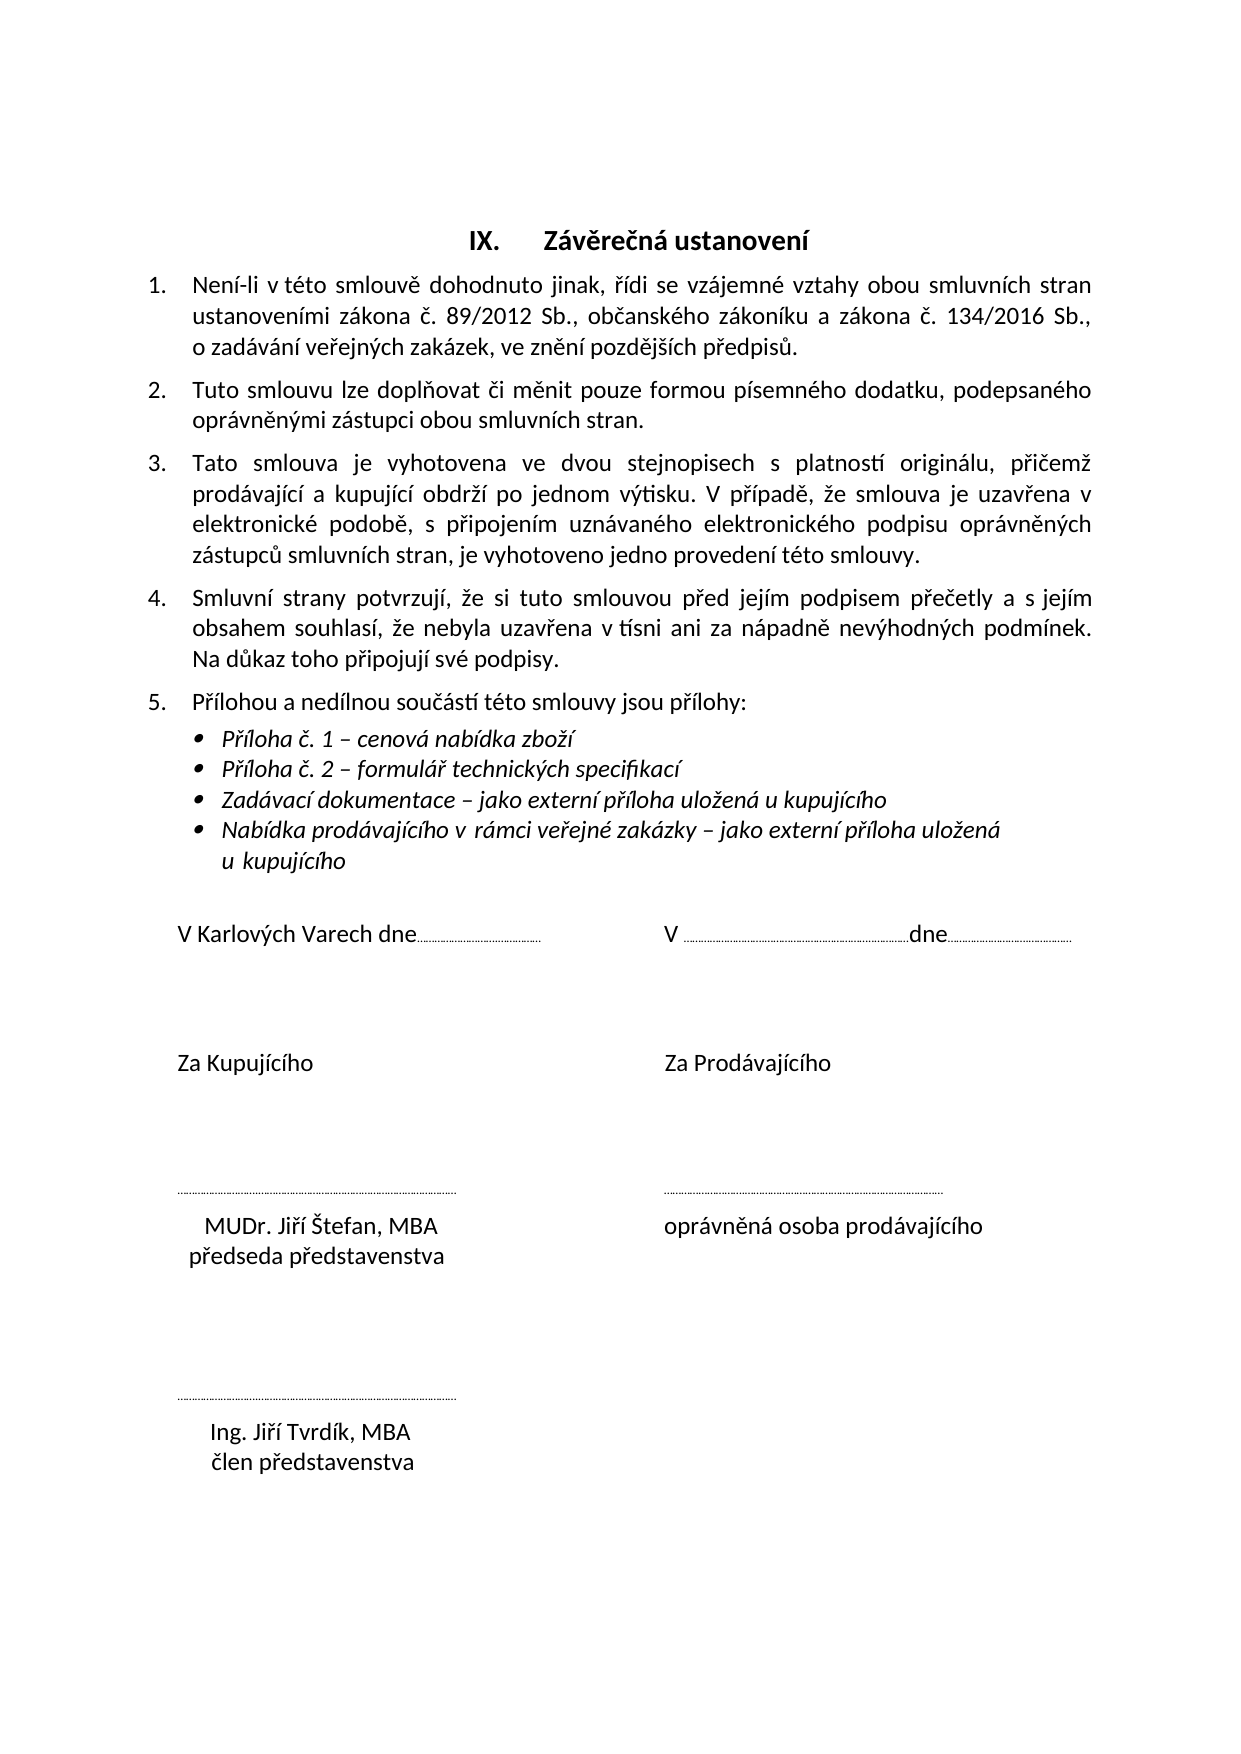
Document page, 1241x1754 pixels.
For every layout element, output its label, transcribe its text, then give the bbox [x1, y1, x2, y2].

list Příloha č. 2 – formulář technických specifikací [192, 753, 1093, 784]
text ……………………….…………………………………………………………… [177, 1388, 1093, 1403]
text MUDr. Jiří Štefan, MBA oprávněná osoba prodávajícího [148, 1210, 1093, 1240]
list Příloha č. 1 – cenová nabídka zboží [192, 723, 1093, 753]
text Ing. Jiří Tvrdík, MBA [148, 1416, 1093, 1446]
list Přílohou a nedílnou součástí této smlouvy jsou přílohy: [148, 686, 1093, 716]
list Závěrečná ustanovení [185, 222, 1093, 257]
text ……………………….…………………………………………………………… ……………………….…………………………………………………………… [177, 1182, 1093, 1197]
list Zadávací dokumentace – jako externí příloha uložená u kupujícího [192, 784, 1093, 814]
text V Karlových Varech dne……………………….…………… V ……………………….………………………………..…………dne……………………….…………… [177, 918, 1093, 949]
list Tuto smlouvu lze doplňovat či měnit pouze formou písemného dodatku, podepsaného oprávněnými zástupci obou smluvních stran. [148, 374, 1093, 435]
list Není-li v této smlouvě dohodnuto jinak, řídi se vzájemné vztahy obou smluvních stran ustanoveními zákona č. 89/2012 Sb., občanského zákoníku a zákona č. 134/2016 Sb., o zadávání veřejných zakázek, ve znění pozdějších předpisů. [148, 270, 1093, 361]
list Smluvní strany potvrzují, že si tuto smlouvou před jejím podpisem přečetly a s jejím obsahem souhlasí, že nebyla uzavřena v tísni ani za nápadně nevýhodných podmínek. Na důkaz toho připojují své podpisy. [148, 582, 1093, 673]
list Tato smlouva je vyhotovena ve dvou stejnopisech s platností originálu, přičemž prodávající a kupující obdrží po jednom výtisku. V případě, že smlouva je uzavřena v elektronické podobě, s připojením uznávaného elektronického podpisu oprávněných zástupců smluvních stran, je vyhotoveno jedno provedení této smlouvy. [148, 447, 1093, 569]
text člen představenstva [177, 1446, 1093, 1477]
text předseda představenstva [177, 1240, 1093, 1271]
list Nabídka prodávajícího v rámci veřejné zakázky – jako externí příloha uložená u kupujícího [192, 814, 1093, 875]
text Za Kupujícího Za Prodávajícího [177, 1047, 1093, 1078]
